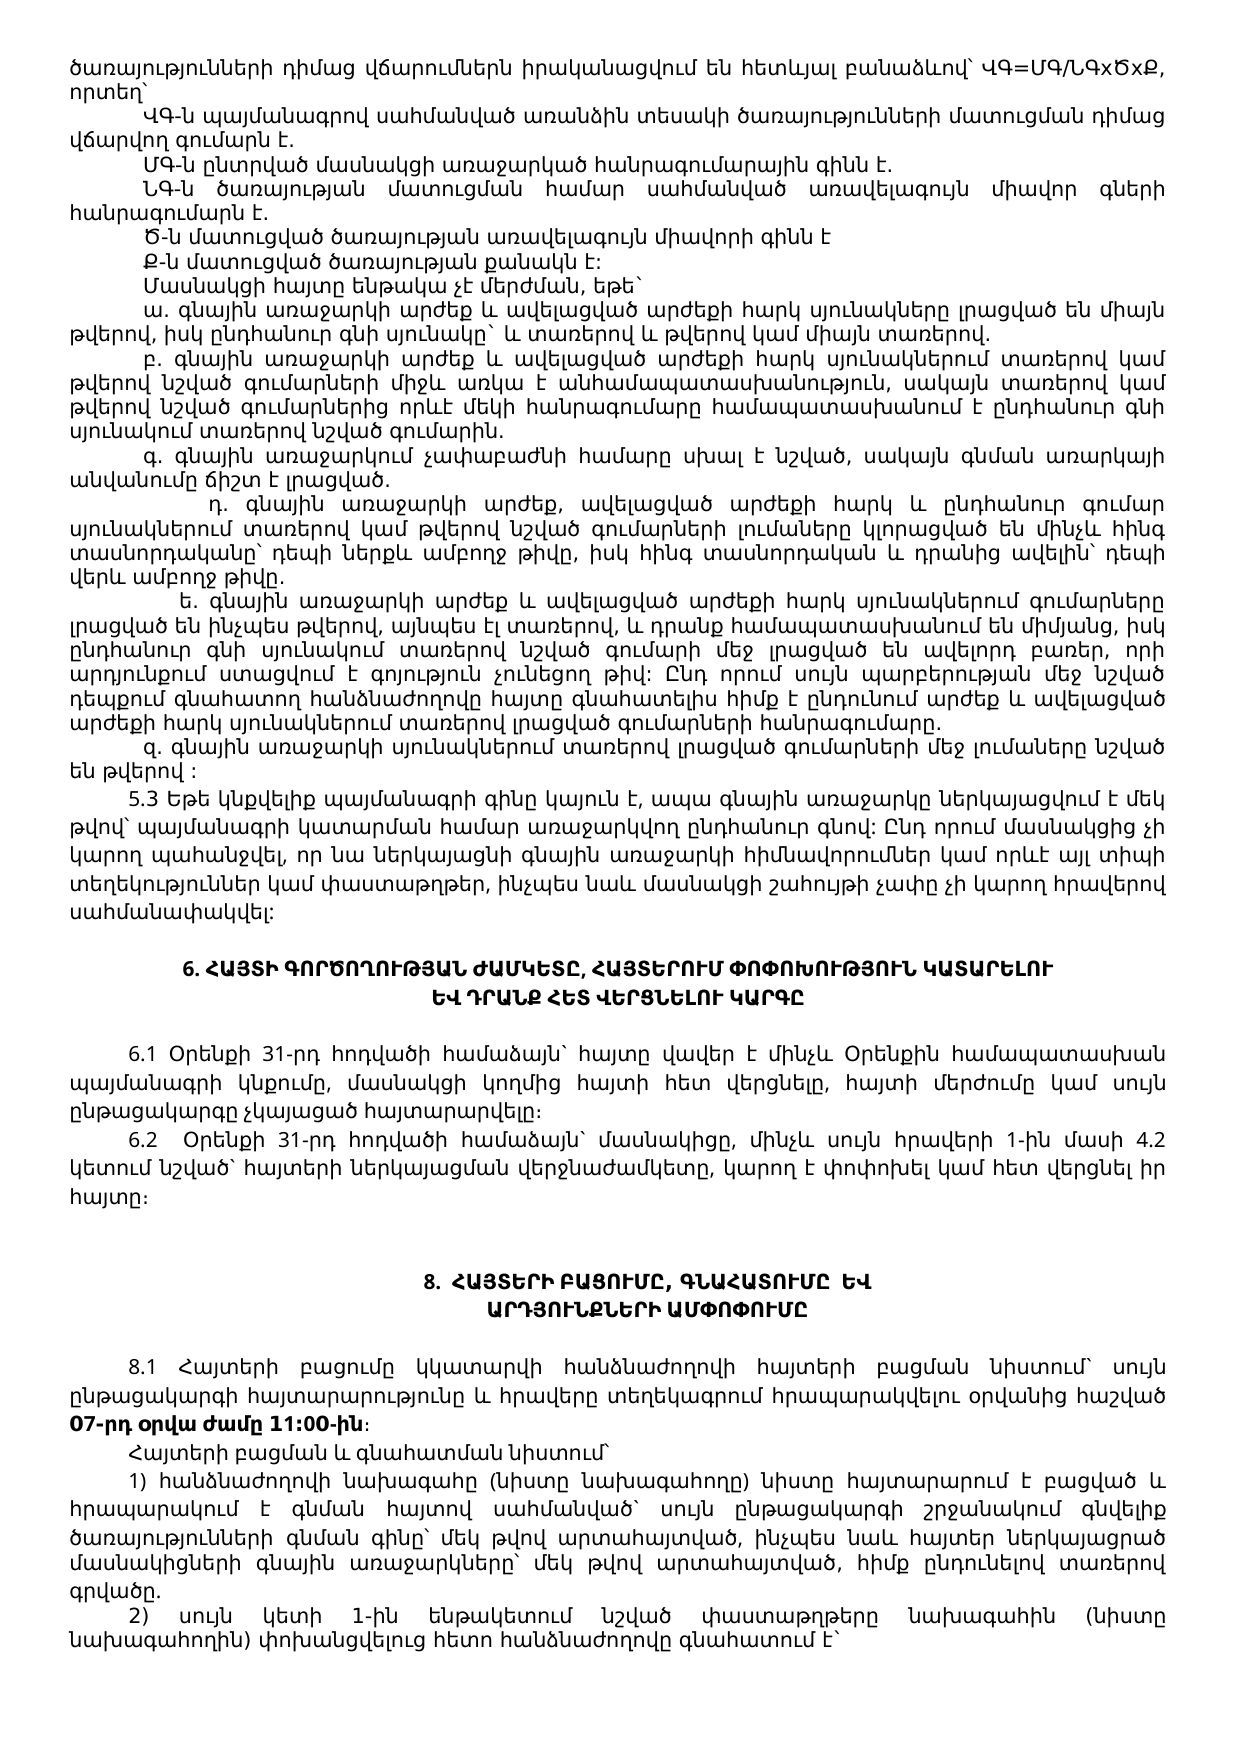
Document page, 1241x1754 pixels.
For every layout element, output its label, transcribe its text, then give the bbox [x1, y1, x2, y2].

text ՄԳ-ն ընտրված մասնակցի առաջարկած հանրագումարային գինն է. [69, 153, 1167, 177]
text 1) հանձնաժողովի նախագահը (նիստը նախագահողը) նիստը հայտարարում է բացված և հրապարակում է գնման հայտով սահմանված` սույն ընթացակարգի շրջանակում գնվելիք ծառայությունների գնման գինը՝ մեկ թվով արտահայտված, ինչպես նաև հայտեր ներկայացրած մասնակիցների գնային առաջարկները՝ մեկ թվով արտահայտված, հիմք ընդունելով տառերով գրվածը. [69, 1466, 1167, 1604]
text ե. գնային առաջարկի արժեք և ավելացված արժեքի հարկ սյունակներում գումարները լրացված են ինչպես թվերով, այնպես էլ տառերով, և դրանք համապատասխանում են միմյանց, իսկ ընդհանուր գնի սյունակում տառերով նշված գումարի մեջ լրացված են ավելորդ բառեր, որի արդյունքում ստացվում է գոյություն չունեցող թիվ: Ընդ որում սույն պարբերության մեջ նշված դեպքում գնահատող հանձնաժողովը հայտը գնահատելիս հիմք է ընդունում արժեք և ավելացված արժեքի հարկ սյունակներում տառերով լրացված գումարների հանրագումարը. [69, 589, 1167, 735]
text ա. գնային առաջարկի արժեք և ավելացված արժեքի հարկ սյունակները լրացված են միայն թվերով, իսկ ընդհանուր գնի սյունակը` և տառերով և թվերով կամ միայն տառերով. [69, 298, 1167, 347]
text Ք-ն մատուցված ծառայության քանակն է: [69, 250, 1167, 274]
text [69, 56, 1167, 104]
text 6. ՀԱՅՏԻ ԳՈՐԾՈՂՈՒԹՅԱՆ ԺԱՄԿԵՏԸ, ՀԱՅՏԵՐՈՒՄ ՓՈՓՈԽՈՒԹՅՈՒՆ ԿԱՏԱՐԵԼՈՒ [69, 954, 1167, 983]
text ՎԳ-ն պայմանագրով սահմանված առանձին տեսակի ծառայությունների մատուցման դիմաց վճարվող գումարն է. [69, 104, 1167, 153]
text 6.1 Օրենքի 31-րդ հոդվածի համաձայն` հայտը վավեր է մինչև Օրենքին համապատասխան պայմանագրի կնքումը, մասնակցի կողմից հայտի հետ վերցնելը, հայտի մերժումը կամ սույն ընթացակարգը չկայացած հայտարարվելը։ [69, 1039, 1167, 1125]
text Հայտերի բացման և գնահատման նիստում՝ [69, 1438, 1167, 1466]
text Մասնակցի հայտը ենթակա չէ մերժման, եթե` [69, 274, 1167, 298]
text ՆԳ-ն ծառայության մատուցման համար սահմանված առավելագույն միավոր գների հանրագումարն է. [69, 177, 1167, 225]
text ԵՎ ԴՐԱՆՔ ՀԵՏ ՎԵՐՑՆԵԼՈՒ ԿԱՐԳԸ [69, 983, 1167, 1011]
text 5.3 Եթե կնքվելիք պայմանագրի գինը կայուն է, ապա գնային առաջարկը ներկայացվում է մեկ թվով՝ պայմանագրի կատարման համար առաջարկվող ընդհանուր գնով: Ընդ որում մասնակցից չի կարող պահանջվել, որ նա ներկայացնի գնային առաջարկի հիմնավորումներ կամ որևէ այլ տիպի տեղեկություններ կամ փաստաթղթեր, ինչպես նաև մասնակցի շահույթի չափը չի կարող հրավերով սահմանափակվել: [69, 784, 1167, 926]
text 8. ՀԱՅՏԵՐԻ ԲԱՑՈՒՄԸ, ԳՆԱՀԱՏՈՒՄԸ ԵՎ [69, 1267, 1167, 1296]
text գ. գնային առաջարկում չափաբաժնի համարը սխալ է նշված, սակայն գնման առարկայի անվանումը ճիշտ է լրացված. [69, 444, 1167, 492]
text 2) սույն կետի 1-ին ենթակետում նշված փաստաթղթերը նախագահին (նիստը նախագահողին) փոխանցվելուց հետո հանձնաժողովը գնահատում է` [69, 1604, 1167, 1653]
text դ. գնային առաջարկի արժեք, ավելացված արժեքի հարկ և ընդհանուր գումար սյունակներում տառերով կամ թվերով նշված գումարների լումաները կլորացված են մինչև հինգ տասնորդականը՝ դեպի ներքև ամբողջ թիվը, իսկ հինգ տասնորդական և դրանից ավելին՝ դեպի վերև ամբողջ թիվը. [69, 492, 1167, 589]
text ԱՐԴՅՈՒՆՔՆԵՐԻ ԱՄՓՈՓՈՒՄԸ [69, 1296, 1167, 1324]
text բ. գնային առաջարկի արժեք և ավելացված արժեքի հարկ սյունակներում տառերով կամ թվերով նշված գումարների միջև առկա է անհամապատասխանություն, սակայն տառերով կամ թվերով նշված գումարներից որևէ մեկի հանրագումարը համապատասխանում է ընդհանուր գնի սյունակում տառերով նշված գումարին. [69, 347, 1167, 444]
text Ծ-ն մատուցված ծառայության առավելագույն միավորի գինն է [69, 225, 1167, 250]
text 6.2 Օրենքի 31-րդ հոդվածի համաձայն` մասնակիցը, մինչև սույն հրավերի 1-ին մասի 4.2 կետում նշված` հայտերի ներկայացման վերջնաժամկետը, կարող է փոփոխել կամ հետ վերցնել իր հայտը։ [69, 1125, 1167, 1210]
text 8.1 Հայտերի բացումը կկատարվի հանձնաժողովի հայտերի բացման նիստում` սույն ընթացակարգի հայտարարությունը և հրավերը տեղեկագրում հրապարակվելու օրվանից հաշված 07-րդ օրվա ժամը 11:00-ին։ [69, 1352, 1167, 1438]
text զ. գնային առաջարկի սյունակներում տառերով լրացված գումարների մեջ լումաները նշված են թվերով : [69, 735, 1167, 784]
